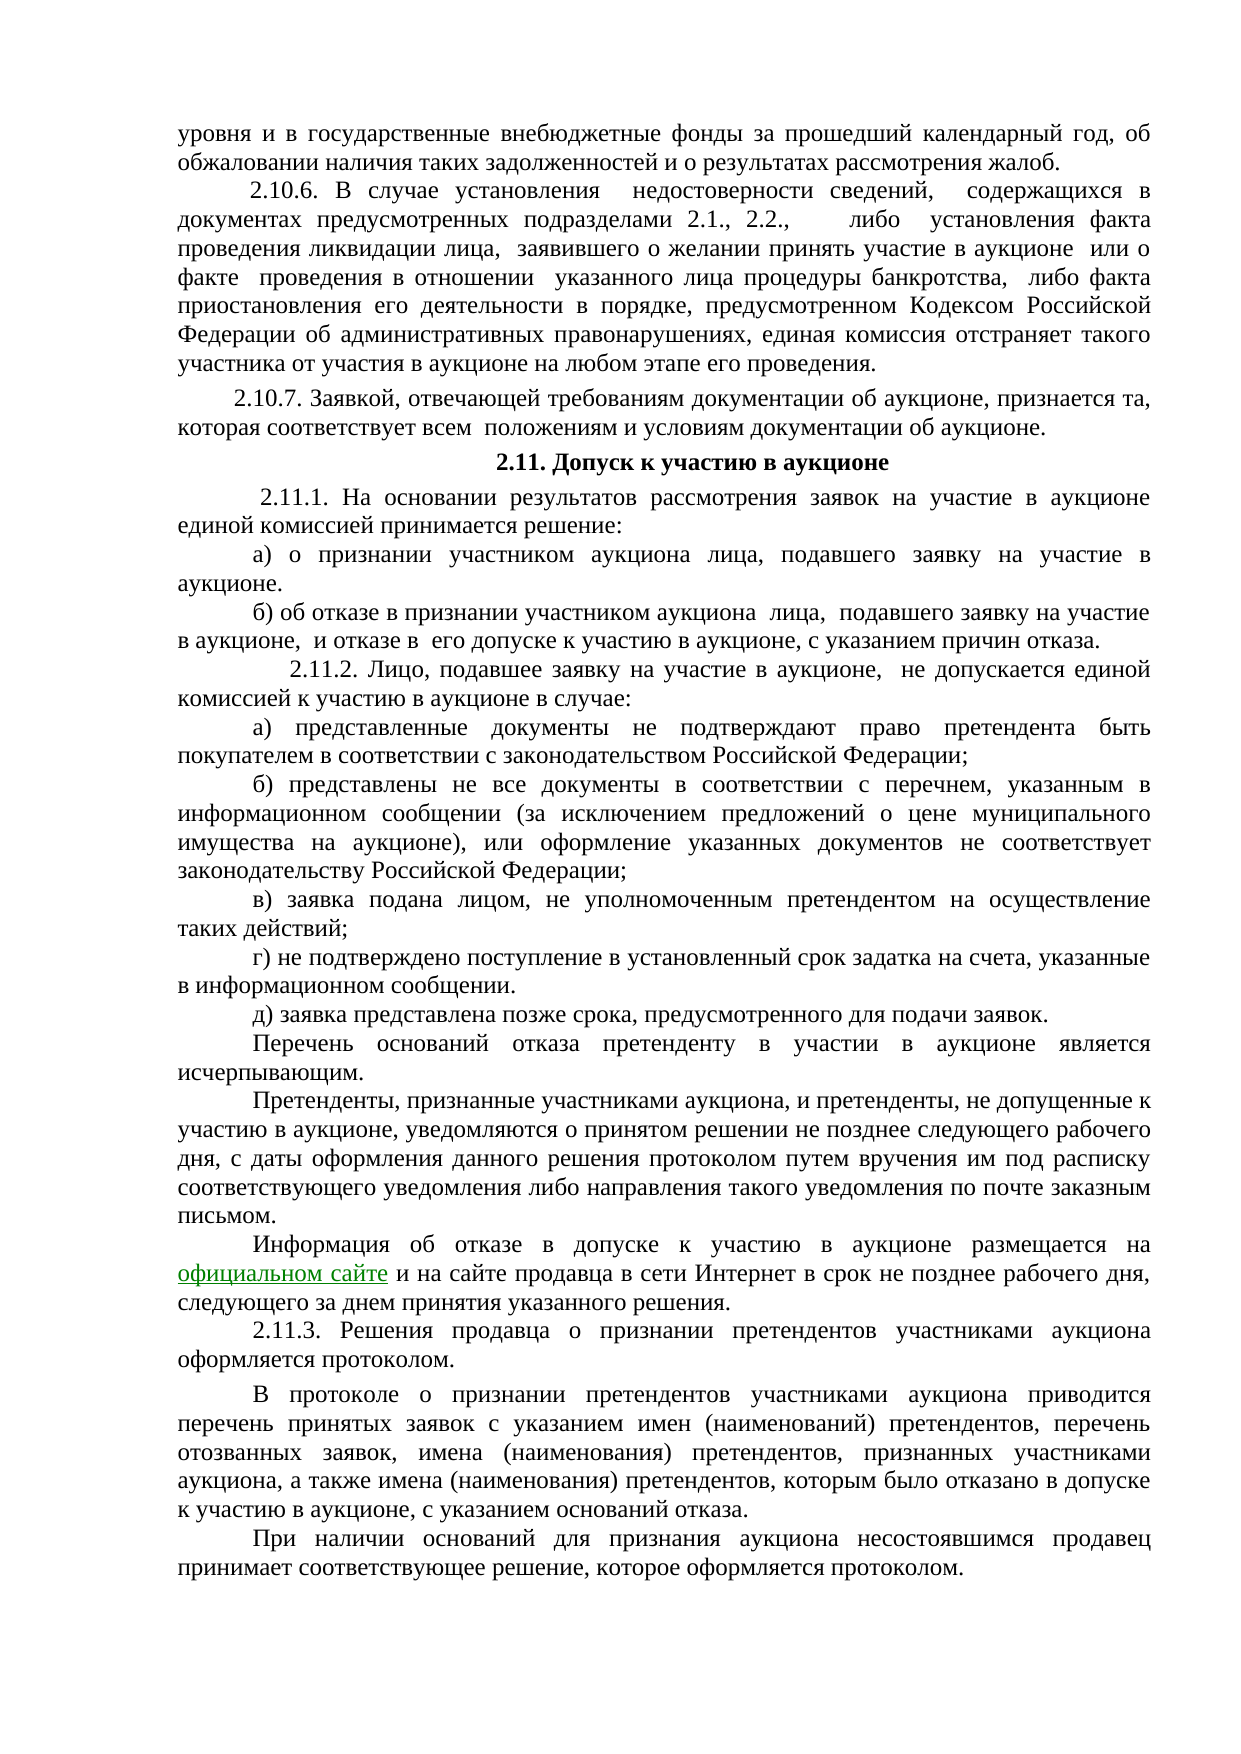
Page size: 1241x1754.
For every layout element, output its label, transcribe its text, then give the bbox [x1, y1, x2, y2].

text 2.11.3. Решения продавца о признании претендентов участниками аукциона оформляется протоколом. [177, 1316, 1152, 1373]
text 2.10.7. Заявкой, отвечающей требованиям документации об аукционе, признается та, которая соответствует всем положениям и условиям документации об аукционе. [177, 383, 1152, 441]
text 2.10.6. В случае установления недостоверности сведений, содержащихся в документах предусмотренных подразделами 2.1., 2.2., либо установления факта проведения ликвидации лица, заявившего о желании принять участие в аукционе или о факте проведения в отношении указанного лица процедуры банкротства, либо факта приостановления его деятельности в порядке, предусмотренном Кодексом Российской Федерации об административных правонарушениях, единая комиссия отстраняет такого участника от участия в аукционе на любом этапе его проведения. [177, 176, 1152, 377]
text б) представлены не все документы в соответствии с перечнем, указанным в информационном сообщении (за исключением предложений о цене муниципального имущества на аукционе), или оформление указанных документов не соответствует законодательству Российской Федерации; [177, 769, 1152, 884]
text 2.11.1. На основании результатов рассмотрения заявок на участие в аукционе единой комиссией принимается решение: [177, 482, 1152, 539]
text б) об отказе в признании участником аукциона лица, подавшего заявку на участие в аукционе, и отказе в его допуске к участию в аукционе, с указанием причин отказа. [177, 597, 1152, 654]
text Претенденты, признанные участниками аукциона, и претенденты, не допущенные к участию в аукционе, уведомляются о принятом решении не позднее следующего рабочего дня, с даты оформления данного решения протоколом путем вручения им под расписку соответствующего уведомления либо направления такого уведомления по почте заказным письмом. [177, 1086, 1152, 1229]
text 2.11.2. Лицо, подавшее заявку на участие в аукционе, не допускается единой комиссией к участию в аукционе в случае: [177, 654, 1152, 712]
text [177, 118, 1152, 176]
text В протоколе о признании претендентов участниками аукциона приводится перечень принятых заявок с указанием имен (наименований) претендентов, перечень отозванных заявок, имена (наименования) претендентов, признанных участниками аукциона, а также имена (наименования) претендентов, которым было отказано в допуске к участию в аукционе, с указанием оснований отказа. [177, 1379, 1152, 1523]
text а) представленные документы не подтверждают право претендента быть покупателем в соответствии с законодательством Российской Федерации; [177, 712, 1152, 769]
text 2.11. Допуск к участию в аукционе [177, 447, 1152, 476]
text Перечень оснований отказа претенденту в участии в аукционе является исчерпывающим. [177, 1028, 1152, 1086]
text а) о признании участником аукциона лица, подавшего заявку на участие в аукционе. [177, 539, 1152, 597]
text г) не подтверждено поступление в установленный срок задатка на счета, указанные в информационном сообщении. [177, 942, 1152, 999]
text Информация об отказе в допуске к участию в аукционе размещается на официальном сайте и на сайте продавца в сети Интернет в срок не позднее рабочего дня, следующего за днем принятия указанного решения. [177, 1229, 1152, 1316]
text д) заявка представлена позже срока, предусмотренного для подачи заявок. [177, 999, 1152, 1028]
text в) заявка подана лицом, не уполномоченным претендентом на осуществление таких действий; [177, 884, 1152, 942]
text При наличии оснований для признания аукциона несостоявшимся продавец принимает соответствующее решение, которое оформляется протоколом. [177, 1523, 1152, 1581]
